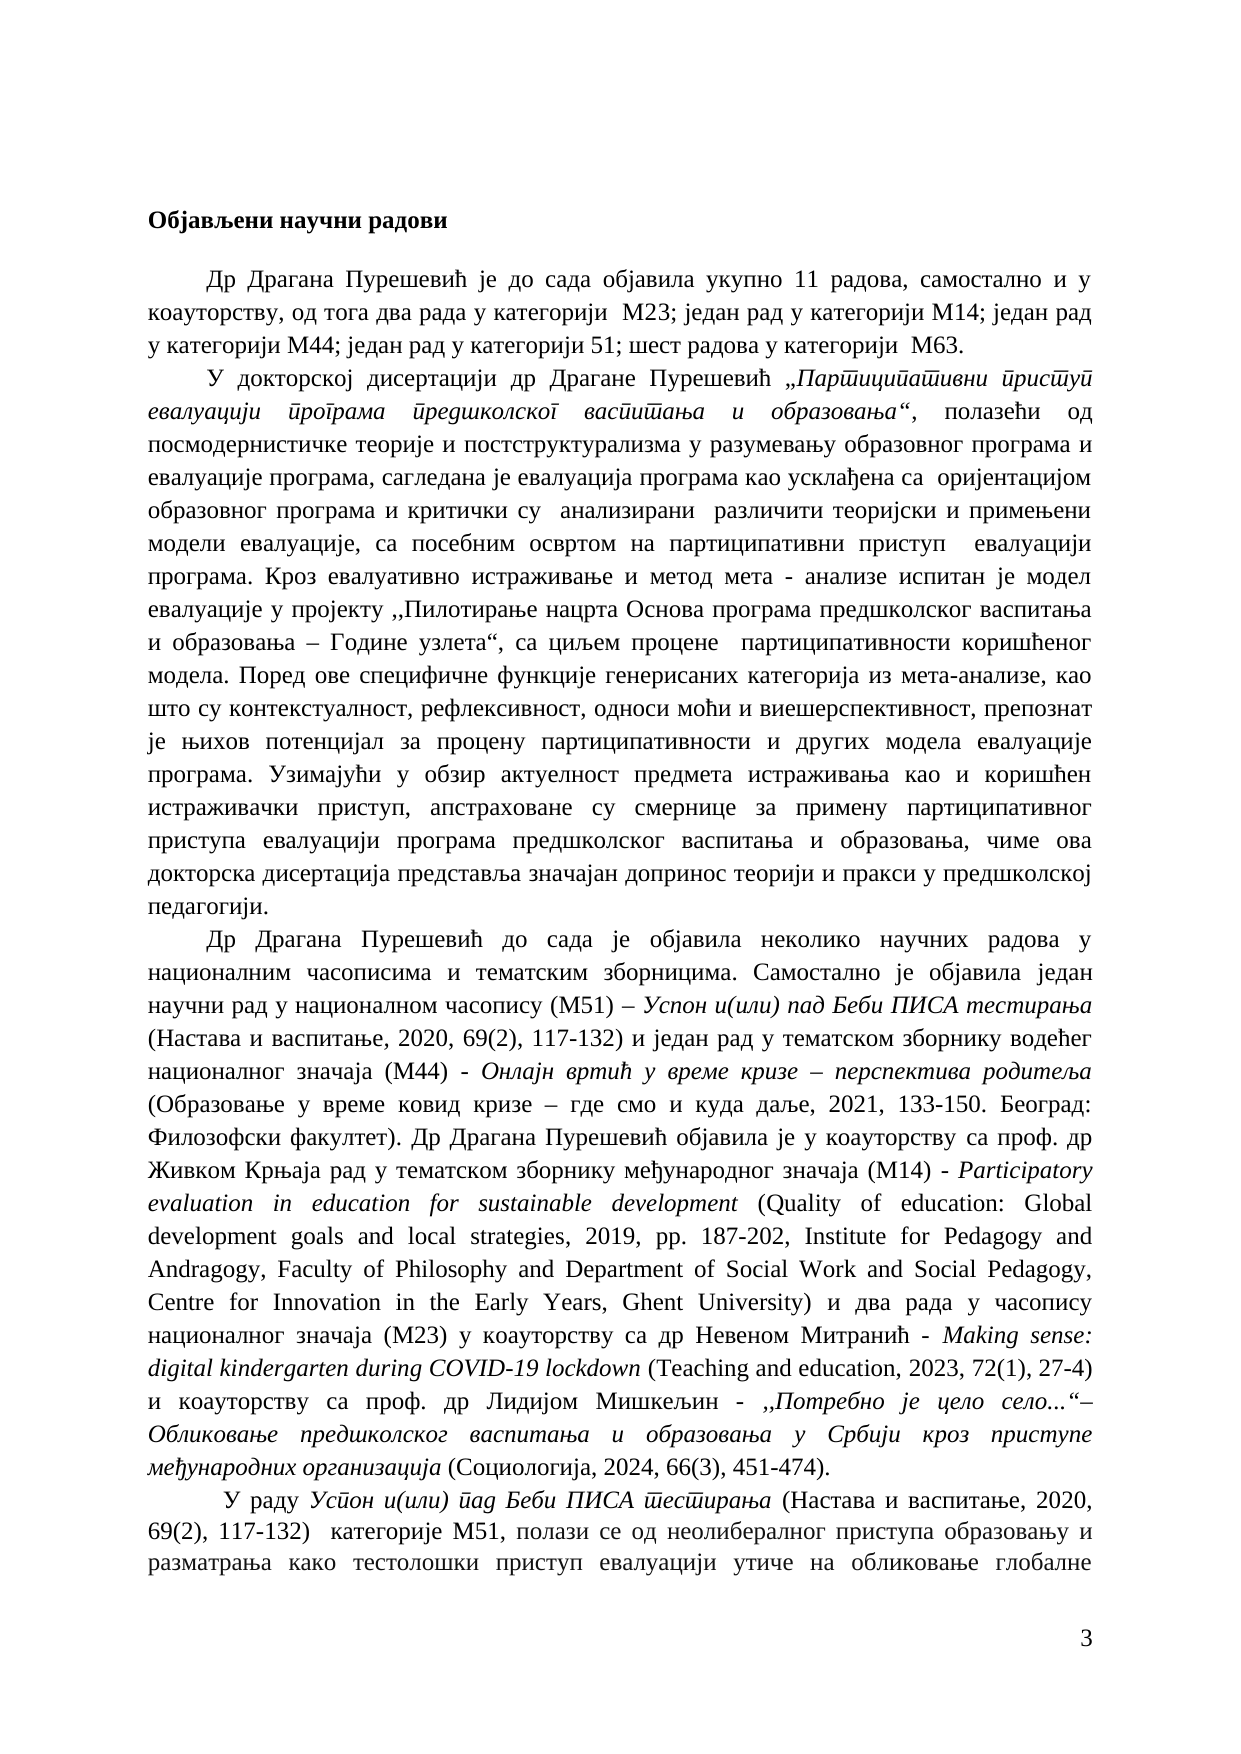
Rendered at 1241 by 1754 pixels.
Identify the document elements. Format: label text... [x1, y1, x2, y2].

text Др Драгана Пурешевић до сада је објавила неколико научних радова у националним часописима и тематским зборницима. Самостално је објавила један научни рад у националном часопису (М51) – Успон и(или) пад Беби ПИСА тестирања (Настава и васпитање, 2020, 69(2), 117-132) и један рад у тематском зборнику водећег националног значаја (М44) - Онлајн вртић у време кризе – перспектива родитеља (Образовање у време ковид кризе – где смо и куда даље, 2021, 133-150. Београд: Филозофски факултет). Др Драгана Пурешевић објавила је у коауторству са проф. др Живком Крњаја рад у тематском зборнику међународног значаја (М14) - Participatory evaluation in education for sustainable development (Quality of education: Global development goals and local strategies, 2019, pp. 187-202, Institute for Pedagogy and Andragogy, Faculty of Philosophy and Department of Social Work and Social Pedagogy, Centre for Innovation in the Early Years, Ghent University) и два рада у часопису националног значаја (М23) у коауторству са др Невеном Митранић - Making sense: digital kindergarten during COVID-19 lockdown (Teaching and education, 2023, 72(1), 27-4) и коауторству са проф. др Лидијом Мишкељин - ,,Потребно је цело село...“– Обликовање предшколског васпитања и образовања у Србији кроз приступе међународних организација (Социологија, 2024, 66(3), 451-474). [148, 924, 1093, 1481]
text Др Драгана Пурешевић је до сада објавила укупно 11 радова, самостално и у коауторству, од тога два рада у категорији М23; један рад у категорији М14; један рад у категорији М44; један рад у категорији 51; шест радова у категорији М63. [148, 264, 1093, 358]
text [148, 1485, 1093, 1569]
text У докторској дисертацији др Драгане Пурешевић „Партиципативни приступ евалуацији програма предшколског васпитања и образовања“, полазећи од посмодернистичке теорије и постструктурализма у разумевању образовног програма и евалуације програма, сагледана је евалуација програма као усклађена са оријентацијом образовног програма и критички су анализирани различити теоријски и примењени модели евалуације, са посебним освртом на партиципативни приступ евалуацији програма. Кроз евалуативно истраживање и метод мета - анализе испитан је модел евалуације у пројекту ,,Пилотирање нацрта Основа програма предшколског васпитања и образовања – Године узлета“, са циљем процене партиципативности коришћеног модела. Поред ове специфичне функције генерисаних категорија из мета-анализе, као што су контекстуалност, рефлексивност, односи моћи и виешерспективност, препознат је њихов потенцијал за процену партиципативности и других модела евалуације програма. Узимајући у обзир актуелност предмета истраживања као и коришћен истраживачки приступ, апстраховане су смернице за примену партиципативног приступа евалуацији програма предшколског васпитања и образовања, чиме ова докторска дисертација представља значајан допринос теорији и пракси у предшколској педагогији. [148, 363, 1093, 920]
text Објављени научни радови [148, 206, 1093, 234]
